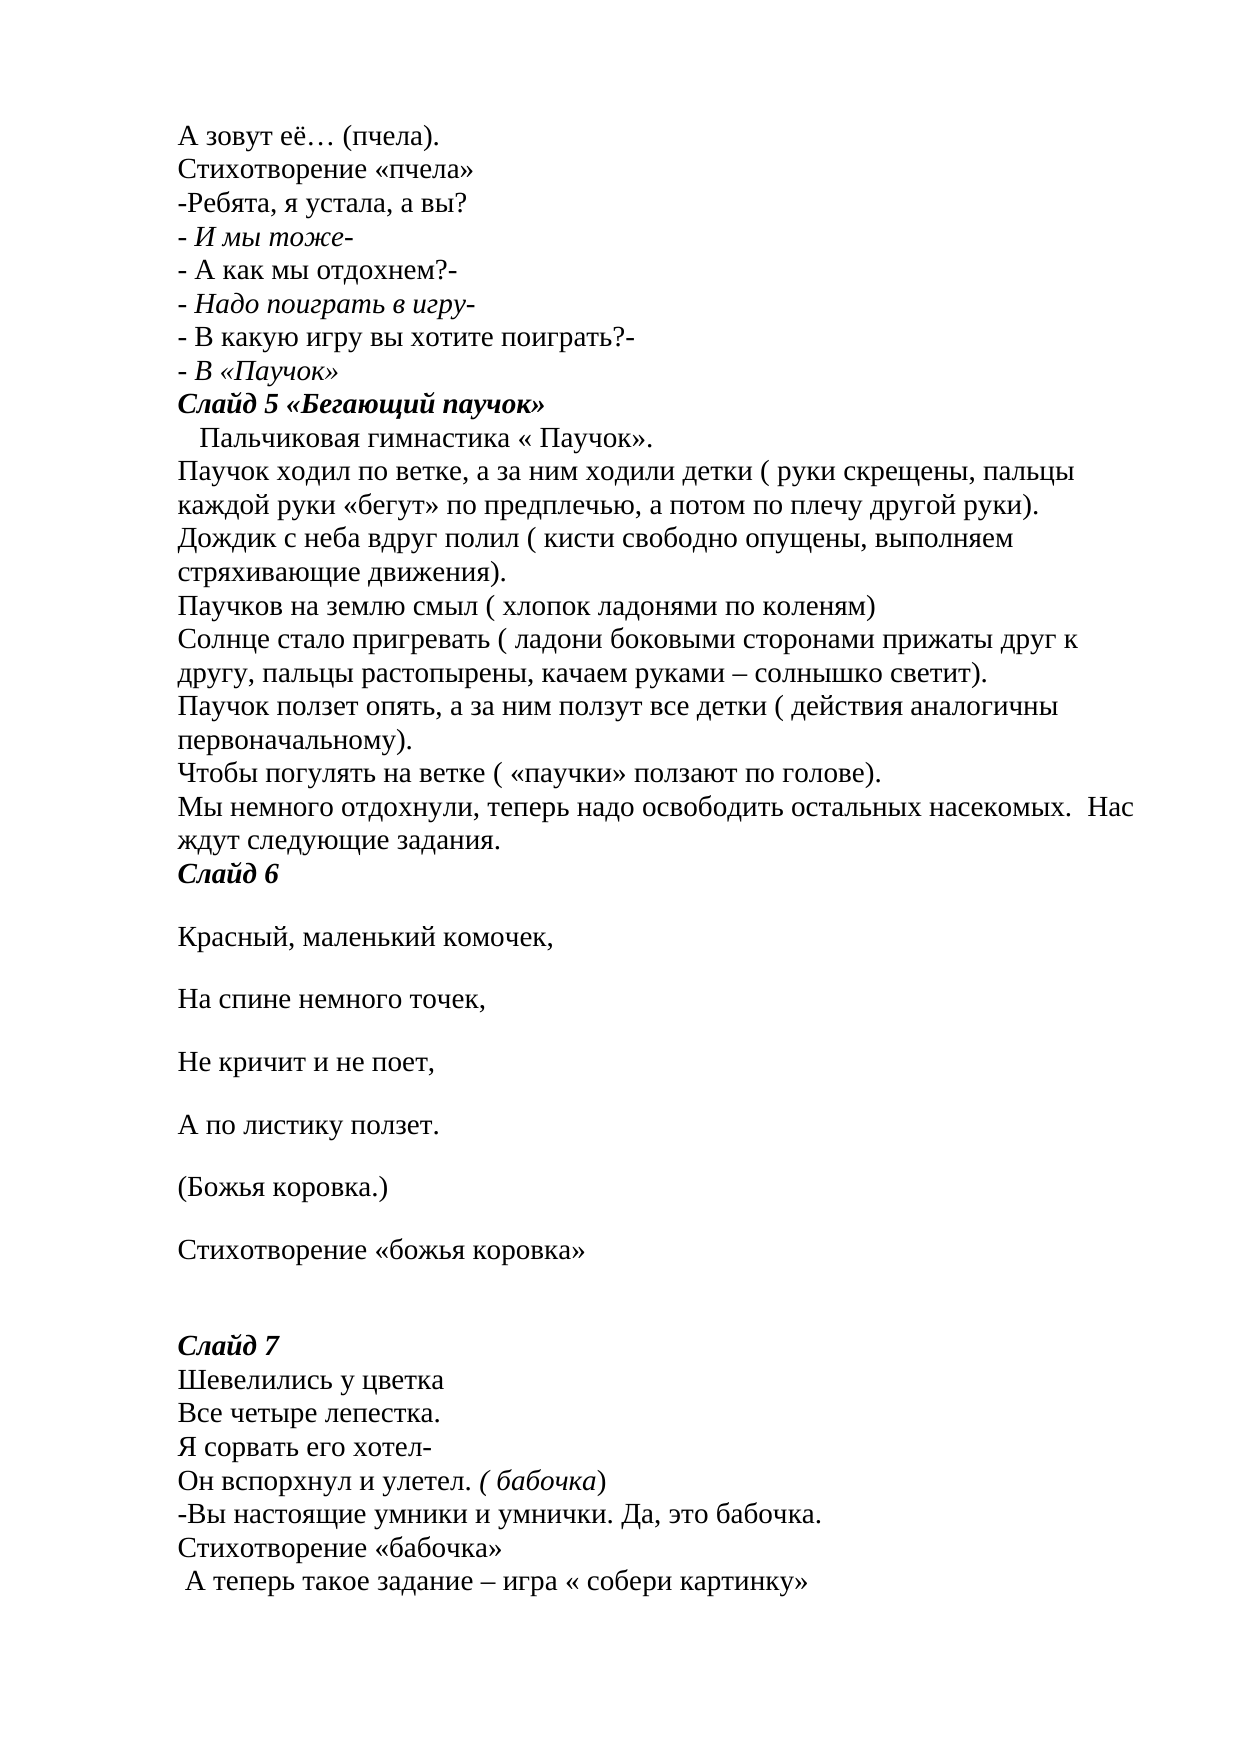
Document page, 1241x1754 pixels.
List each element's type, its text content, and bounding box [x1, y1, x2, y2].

text Слайд 6 [177, 856, 1152, 889]
text Красный, маленький комочек, [177, 919, 1152, 952]
text - Надо поиграть в игру- [177, 286, 1152, 319]
text - В «Паучок» [177, 353, 1152, 386]
text Все четыре лепестка. [177, 1396, 1152, 1429]
text Он вспорхнул и улетел. ( бабочка) [177, 1463, 1152, 1496]
text - А как мы отдохнем?- [177, 252, 1152, 286]
text (Божья коровка.) [177, 1169, 1152, 1203]
text Не кричит и не поет, [177, 1044, 1152, 1078]
text Паучок ходил по ветке, а за ним ходили детки ( руки скрещены, пальцы каждой руки «бегут» по предплечью, а потом по плечу другой руки). [177, 453, 1152, 521]
text Паучков на землю смыл ( хлопок ладонями по коленям) [177, 588, 1152, 621]
text - И мы тоже- [177, 219, 1152, 252]
text Слайд 5 «Бегающий паучок» [177, 386, 1152, 420]
text Стихотворение «божья коровка» [177, 1232, 1152, 1266]
text Паучок ползет опять, а за ним ползут все детки ( действия аналогичны первоначальному). [177, 688, 1152, 755]
text Стихотворение «бабочка» [177, 1530, 1152, 1563]
text Чтобы погулять на ветке ( «паучки» ползают по голове). [177, 755, 1152, 789]
text Пальчиковая гимнастика « Паучок». [177, 420, 1152, 453]
text Дождик с неба вдруг полил ( кисти свободно опущены, выполняем стряхивающие движения). [177, 521, 1152, 588]
text А по листику ползет. [177, 1107, 1152, 1140]
text А теперь такое задание – игра « собери картинку» [177, 1563, 1152, 1597]
text -Ребята, я устала, а вы? [177, 185, 1152, 219]
text Мы немного отдохнули, теперь надо освободить остальных насекомых. Нас ждут следующие задания. [177, 789, 1152, 856]
text Слайд 7 [177, 1328, 1152, 1362]
text Стихотворение «пчела» [177, 152, 1152, 185]
text Шевелились у цветка [177, 1362, 1152, 1396]
text - В какую игру вы хотите поиграть?- [177, 319, 1152, 353]
text -Вы настоящие умники и умнички. Да, это бабочка. [177, 1496, 1152, 1530]
text На спине немного точек, [177, 981, 1152, 1015]
text Солнце стало пригревать ( ладони боковыми сторонами прижаты друг к другу, пальцы растопырены, качаем руками – солнышко светит). [177, 621, 1152, 688]
text А зовут её… (пчела). [177, 118, 1152, 152]
text Я сорвать его хотел- [177, 1429, 1152, 1463]
